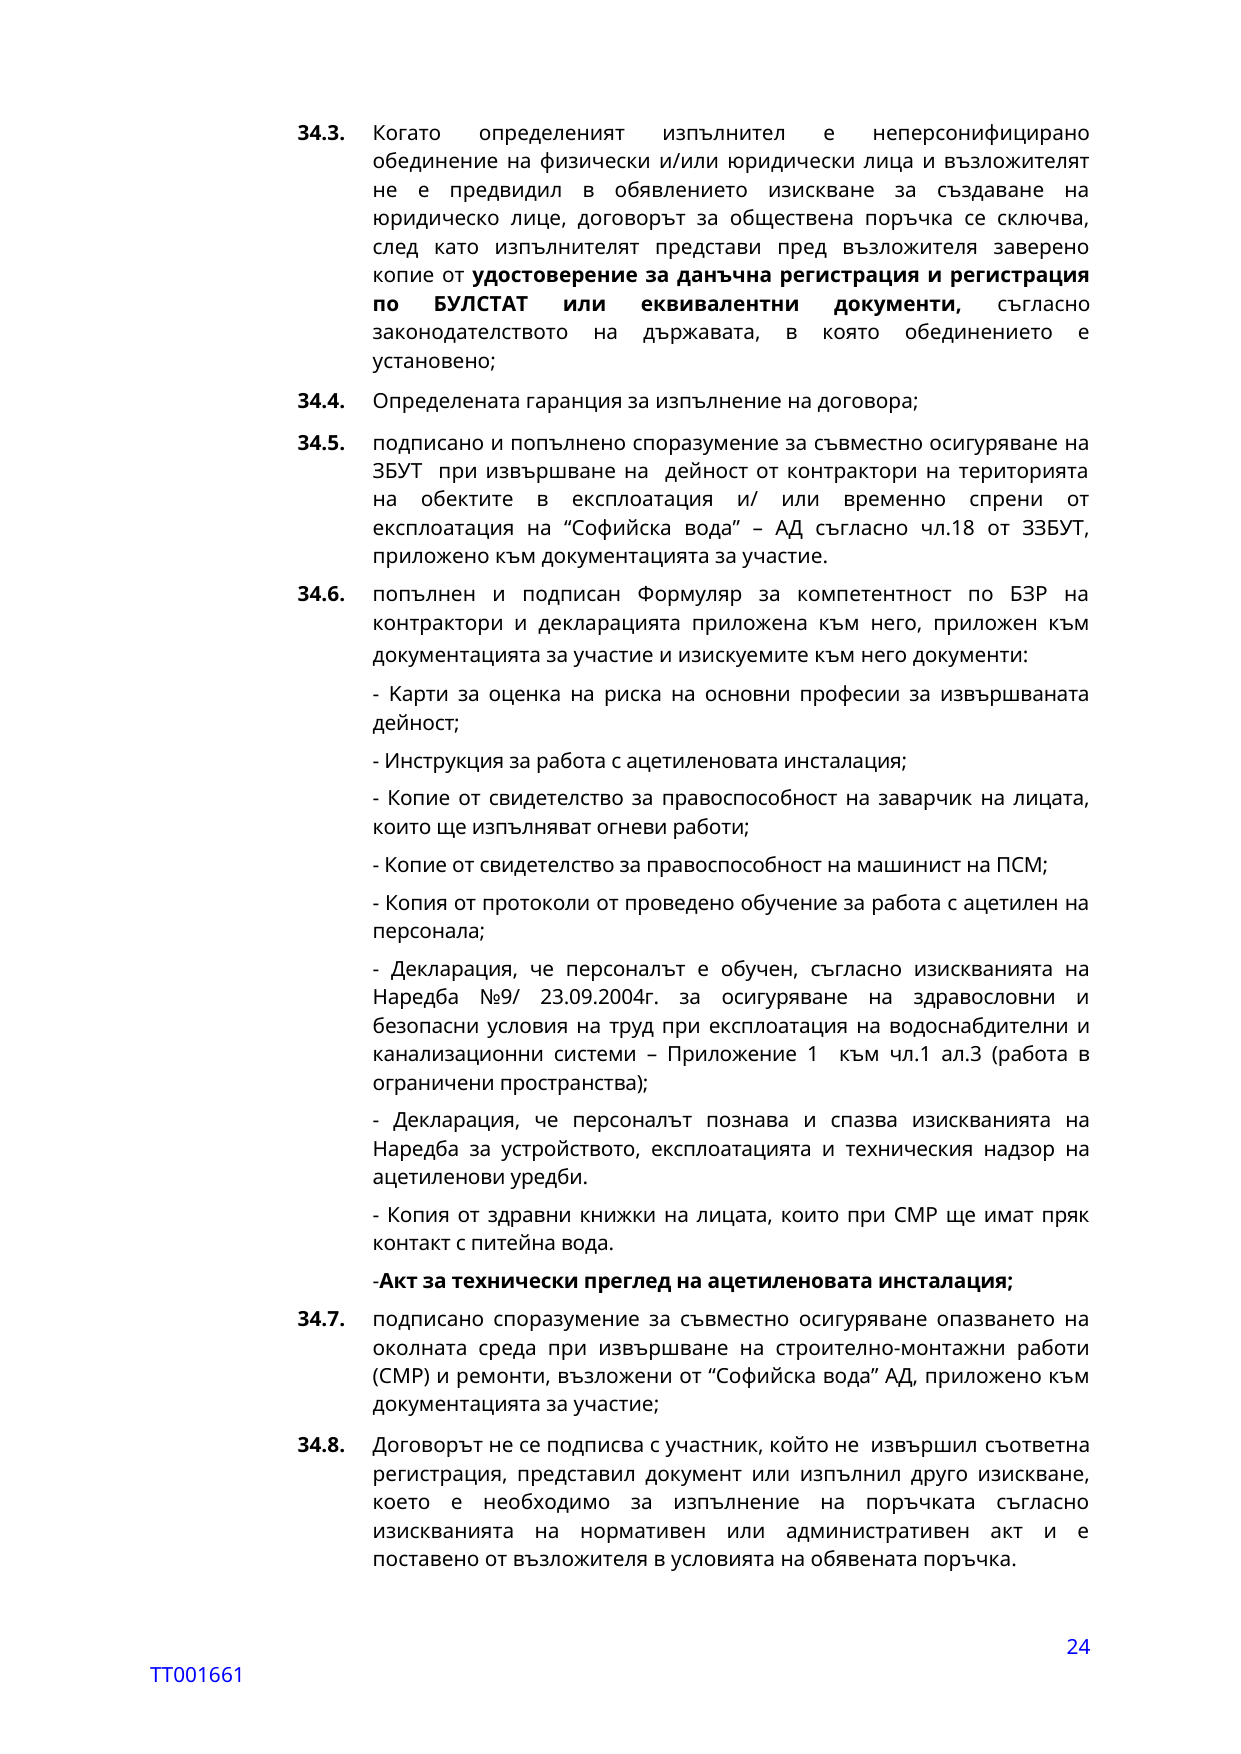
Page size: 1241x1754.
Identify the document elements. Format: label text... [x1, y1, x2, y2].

text - Kарти за оценка на риска на основни професии за извършваната дейност; [372, 679, 1090, 736]
list подписано и попълнено споразумение за съвместно осигуряване на ЗБУТ при извършване на дейност от контрактори на територията на обектите в експлоатация и/ или временно спрени от експлоатация на “Софийска вода” – АД съгласно чл.18 от ЗЗБУТ, приложено към документацията за участие. [297, 428, 1090, 570]
text - Инструкция за работа с ацетиленовата инсталация; [372, 746, 1090, 774]
text - Копия от протоколи от проведено обучение за работа с ацетилен на персонала; [372, 888, 1090, 944]
list Определената гаранция за изпълнение на договора; [297, 387, 1090, 415]
text - Копие от свидетелство за правоспособност на заварчик на лицата, които ще изпълняват огневи работи; [372, 783, 1090, 840]
text - Декларация, че персоналът е обучен, съгласно изискванията на Наредба №9/ 23.09.2004г. за осигуряване на здравословни и безопасни условия на труд при експлоатация на водоснабдителни и канализационни системи – Приложение 1 към чл.1 ал.3 (работа в ограничени пространства); [372, 954, 1090, 1096]
text -Акт за технически преглед на ацетиленовата инсталация; [372, 1266, 1090, 1295]
list Когато определеният изпълнител е неперсонифицирано обединение на физически и/или юридически лица и възложителят не е предвидил в обявлението изискване за създаване на юридическо лице, договорът за обществена поръчка се сключва, след като изпълнителят представи пред възложителя заверено копие от удостоверение за данъчна регистрация и регистрация по БУЛСТАТ или еквивалентни документи, съгласно законодателството на държавата, в която обединението е установено; [297, 118, 1090, 374]
list Договорът не се подписва с участник, който не извършил съответна регистрация, представил документ или изпълнил друго изискване, което е необходимо за изпълнение на поръчката съгласно изискванията на нормативен или административен акт и е поставено от възложителя в условията на обявената поръчка. [297, 1430, 1090, 1573]
text - Декларация, че персоналът познава и спазва изискванията на Наредба за устройството, експлоатацията и техническия надзор на ацетиленови уредби. [372, 1105, 1090, 1191]
text - Копие от свидетелство за правоспособност на машинист на ПСМ; [372, 850, 1090, 878]
text - Копия от здравни книжки на лицата, които при СМР ще имат пряк контакт с питейна вода. [372, 1200, 1090, 1257]
list попълнен и подписан Формуляр за компетентност по БЗР на контрактори и декларацията приложена към него, приложен към документацията за участие и изискуемите към него документи: [297, 579, 1090, 670]
list подписано споразумение за съвместно осигуряване опазването на околната среда при извършване на строително-монтажни работи (СМР) и ремонти, възложени от “Софийска вода” АД, приложено към документацията за участие; [297, 1304, 1090, 1418]
